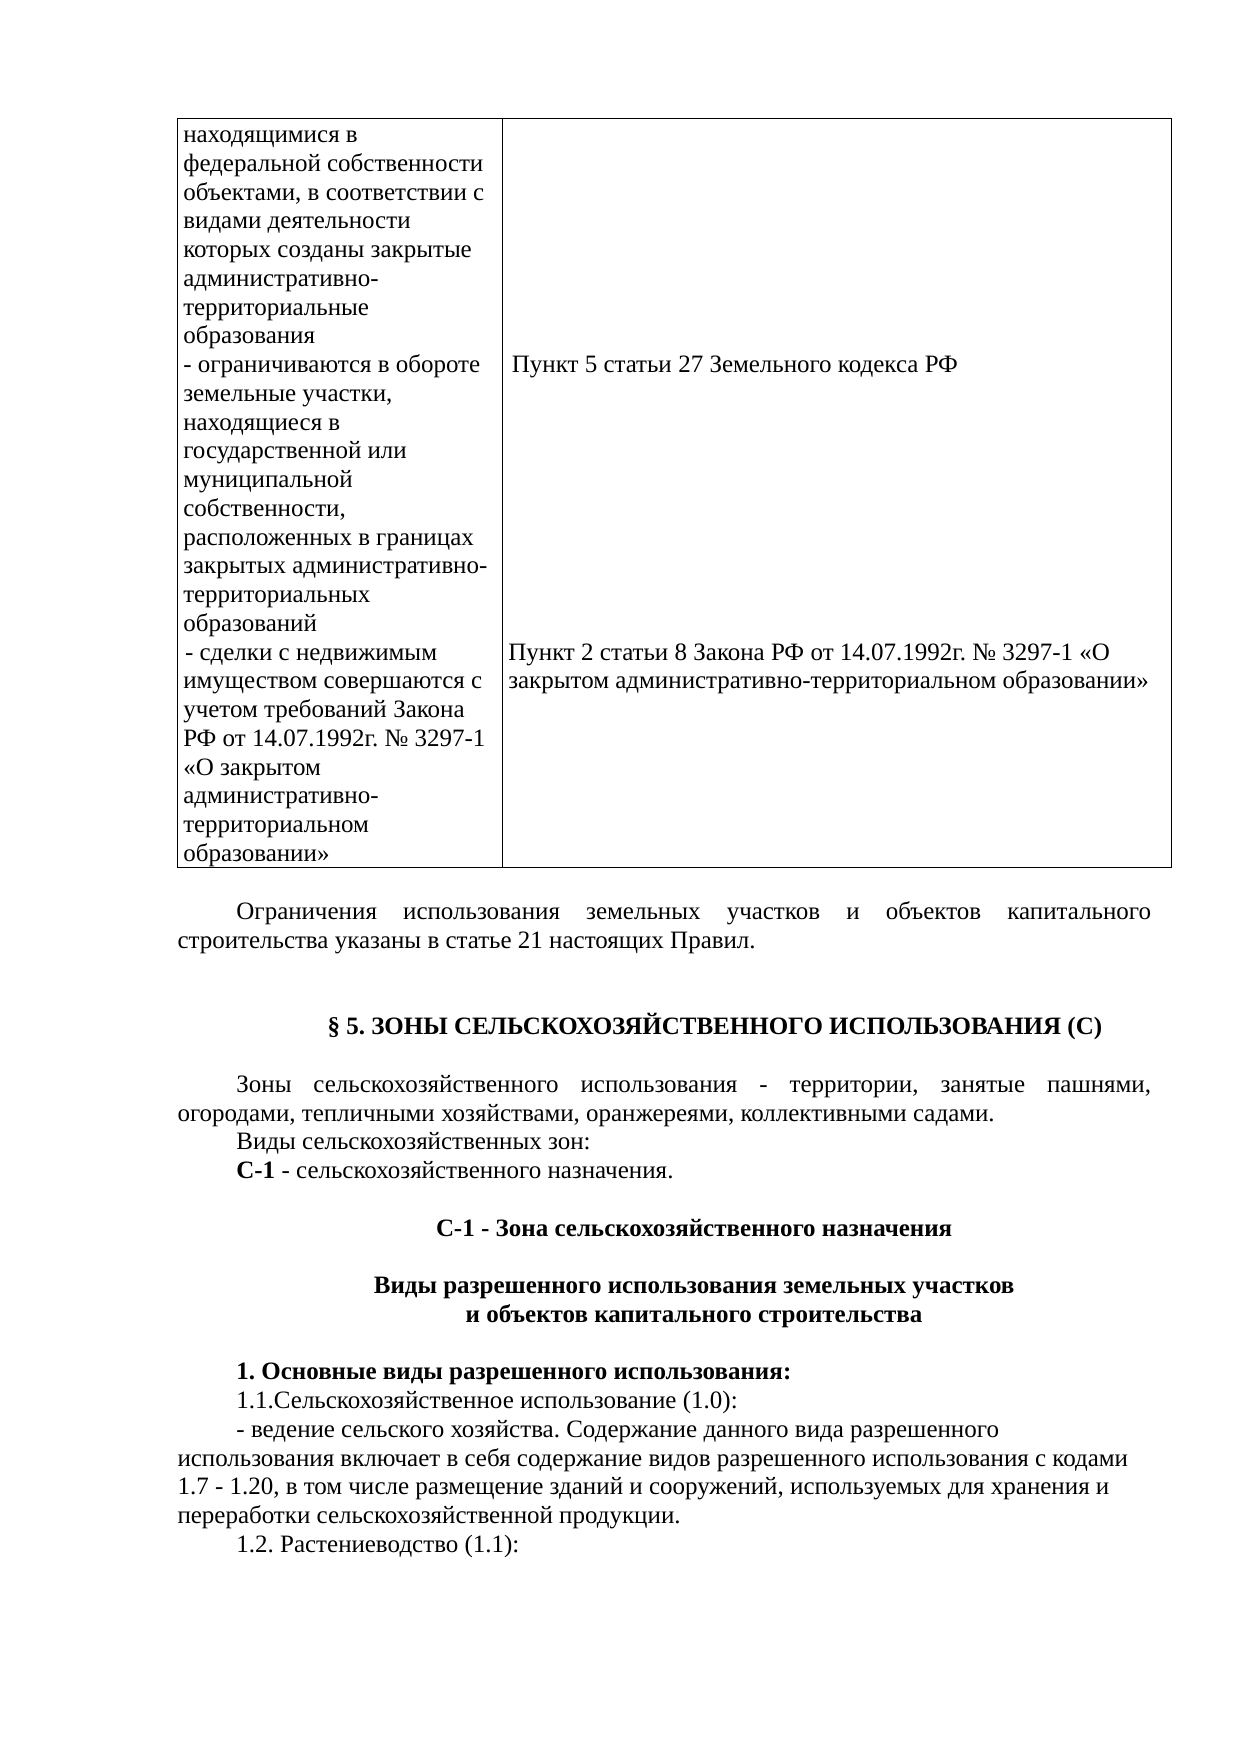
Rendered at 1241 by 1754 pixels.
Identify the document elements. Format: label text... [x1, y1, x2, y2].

text 1. Основные виды разрешенного использования: [177, 1356, 1152, 1385]
text С-1 - Зона сельскохозяйственного назначения [177, 1213, 1152, 1241]
text 1.1.Сельскохозяйственное использование (1.0): [177, 1385, 1152, 1414]
text и объектов капитального строительства [177, 1299, 1152, 1328]
text Ограничения использования земельных участков и объектов капитального строительства указаны в статье 21 настоящих Правил. [177, 896, 1152, 954]
text С-1 - сельскохозяйственного назначения. [177, 1155, 1152, 1184]
text Виды сельскохозяйственных зон: [177, 1126, 1152, 1155]
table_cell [178, 119, 502, 867]
text Зоны сельскохозяйственного использования - территории, занятые пашнями, огородами, тепличными хозяйствами, оранжереями, коллективными садами. [177, 1069, 1152, 1126]
text - ведение сельского хозяйства. Содержание данного вида разрешенного использования включает в себя содержание видов разрешенного использования с кодами 1.7 - 1.20, в том числе размещение зданий и сооружений, используемых для хранения и переработки сельскохозяйственной продукции. [177, 1414, 1152, 1529]
text § 5. ЗОНЫ СЕЛЬСКОХОЗЯЙСТВЕННОГО ИСПОЛЬЗОВАНИЯ (С) [252, 1011, 1152, 1040]
text 1.2. Растениеводство (1.1): [177, 1529, 1152, 1558]
text Виды разрешенного использования земельных участков [177, 1270, 1152, 1299]
